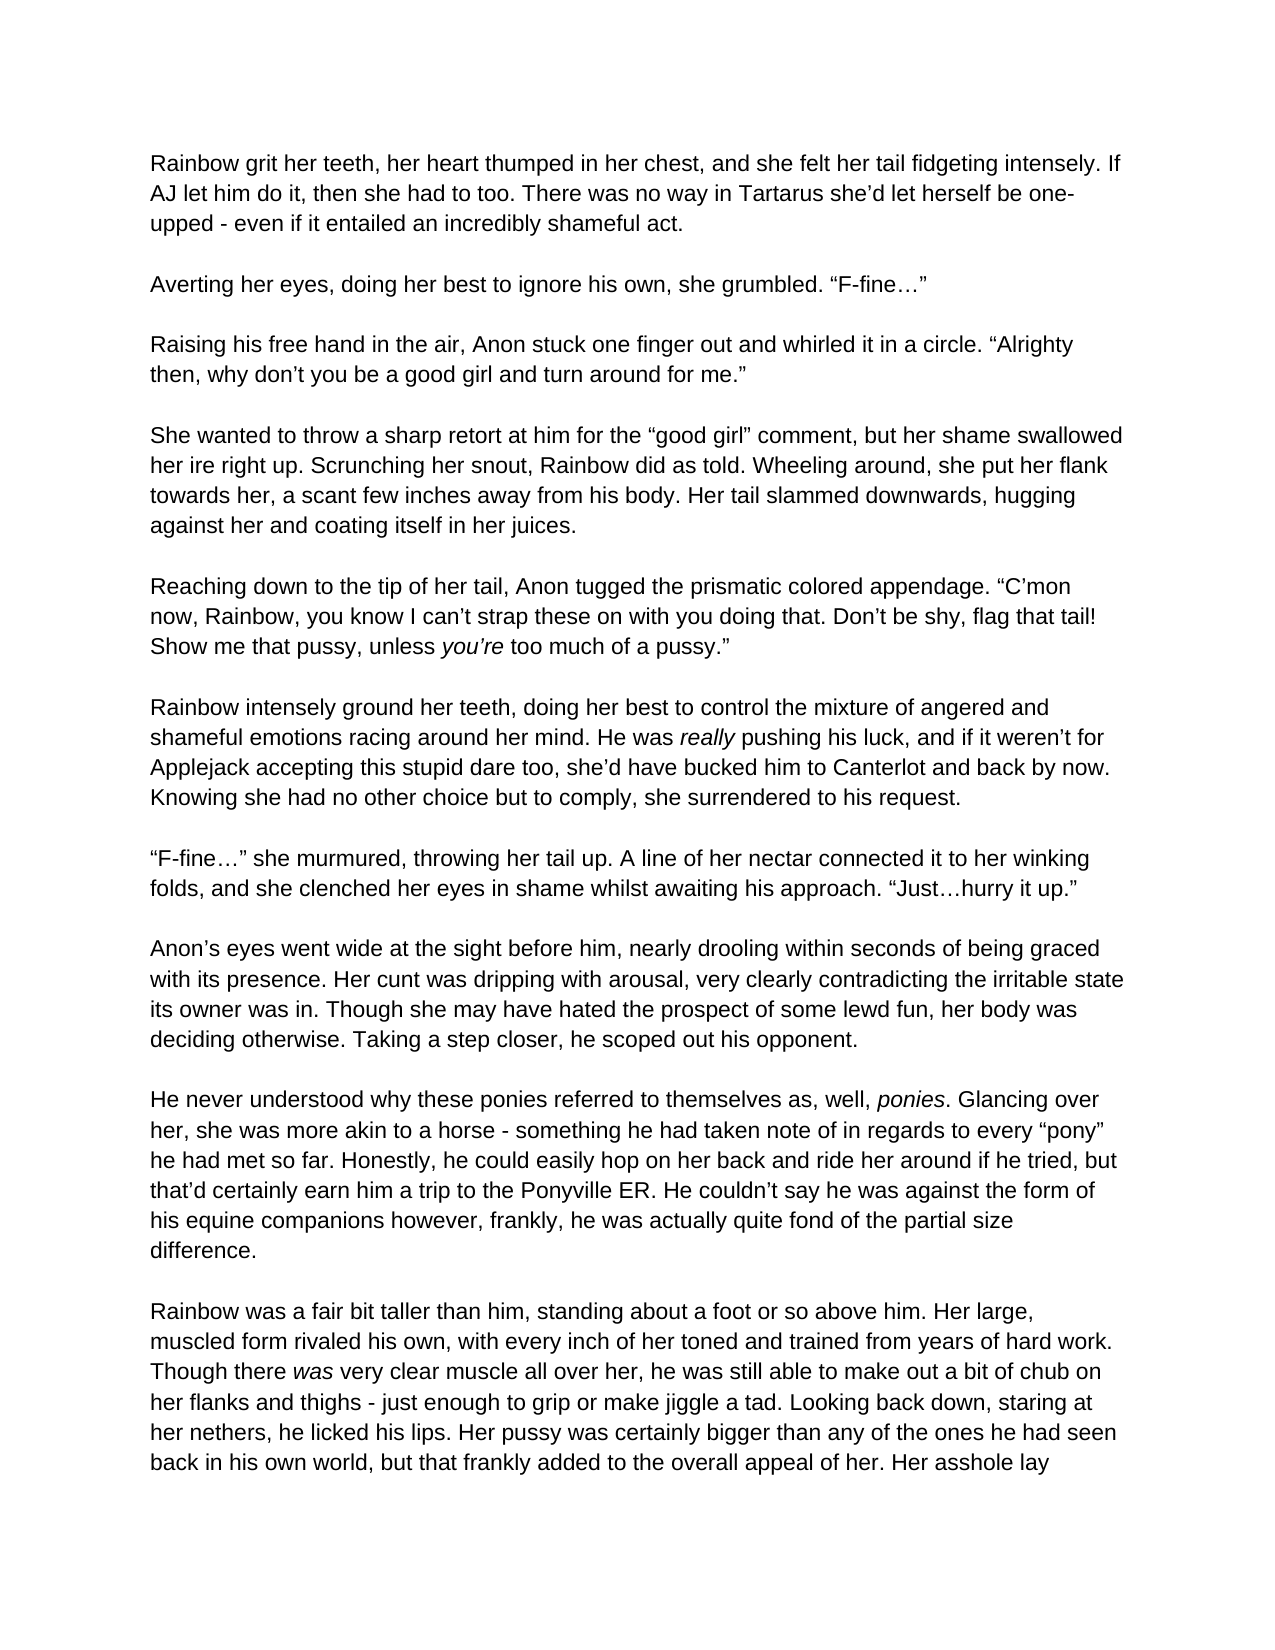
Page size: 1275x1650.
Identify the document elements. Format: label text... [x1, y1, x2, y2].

text Reaching down to the tip of her tail, Anon tugged the prismatic colored appendage. “C’mon now, Rainbow, you know I can’t strap these on with you doing that. Don’t be shy, flag that tail! Show me that pussy, unless you’re too much of a pussy.” [150, 573, 1125, 660]
text He never understood why these ponies referred to themselves as, well, ponies. Glancing over her, she was more akin to a horse - something he had taken note of in regards to every “pony” he had met so far. Honestly, he could easily hop on her back and ride her around if he tried, but that’d certainly earn him a trip to the Ponyville ER. He couldn’t say he was against the form of his equine companions however, frankly, he was actually quite fond of the partial size difference. [150, 1086, 1125, 1264]
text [150, 1298, 1125, 1475]
text Raising his free hand in the air, Anon stuck one finger out and whirled it in a circle. “Alrighty then, why don’t you be a good girl and turn around for me.” [150, 331, 1125, 388]
text Averting her eyes, doing her best to ignore his own, she grumbled. “F-fine…” [150, 271, 1125, 297]
text Rainbow intensely ground her teeth, doing her best to control the mixture of angered and shameful emotions racing around her mind. He was really pushing his luck, and if it weren’t for Applejack accepting this stupid dare too, she’d have bucked him to Canterlot and back by now. Knowing she had no other choice but to comply, she surrendered to his request. [150, 694, 1125, 811]
text “F-fine…” she murmured, throwing her tail up. A line of her nectar connected it to her winking folds, and she clenched her eyes in shame whilst awaiting his approach. “Just…hurry it up.” [150, 845, 1125, 901]
text Anon’s eyes went wide at the sight before him, nearly drooling within seconds of being graced with its presence. Her cunt was dripping with arousal, very clearly contradicting the irritable state its owner was in. Though she may have hated the prospect of some lewd fun, her body was deciding otherwise. Taking a step closer, he scoped out his opponent. [150, 935, 1125, 1052]
text She wanted to throw a sharp retort at him for the “good girl” comment, but her shame swallowed her ire right up. Scrunching her snout, Rainbow did as told. Wheeling around, she put her flank towards her, a scant few inches away from his body. Her tail slammed downwards, hugging against her and coating itself in her juices. [150, 422, 1125, 539]
text Rainbow grit her teeth, her heart thumped in her chest, and she felt her tail fidgeting intensely. If AJ let him do it, then she had to too. There was no way in Tartarus she’d let herself be one-upped - even if it entailed an incredibly shameful act. [150, 150, 1125, 237]
